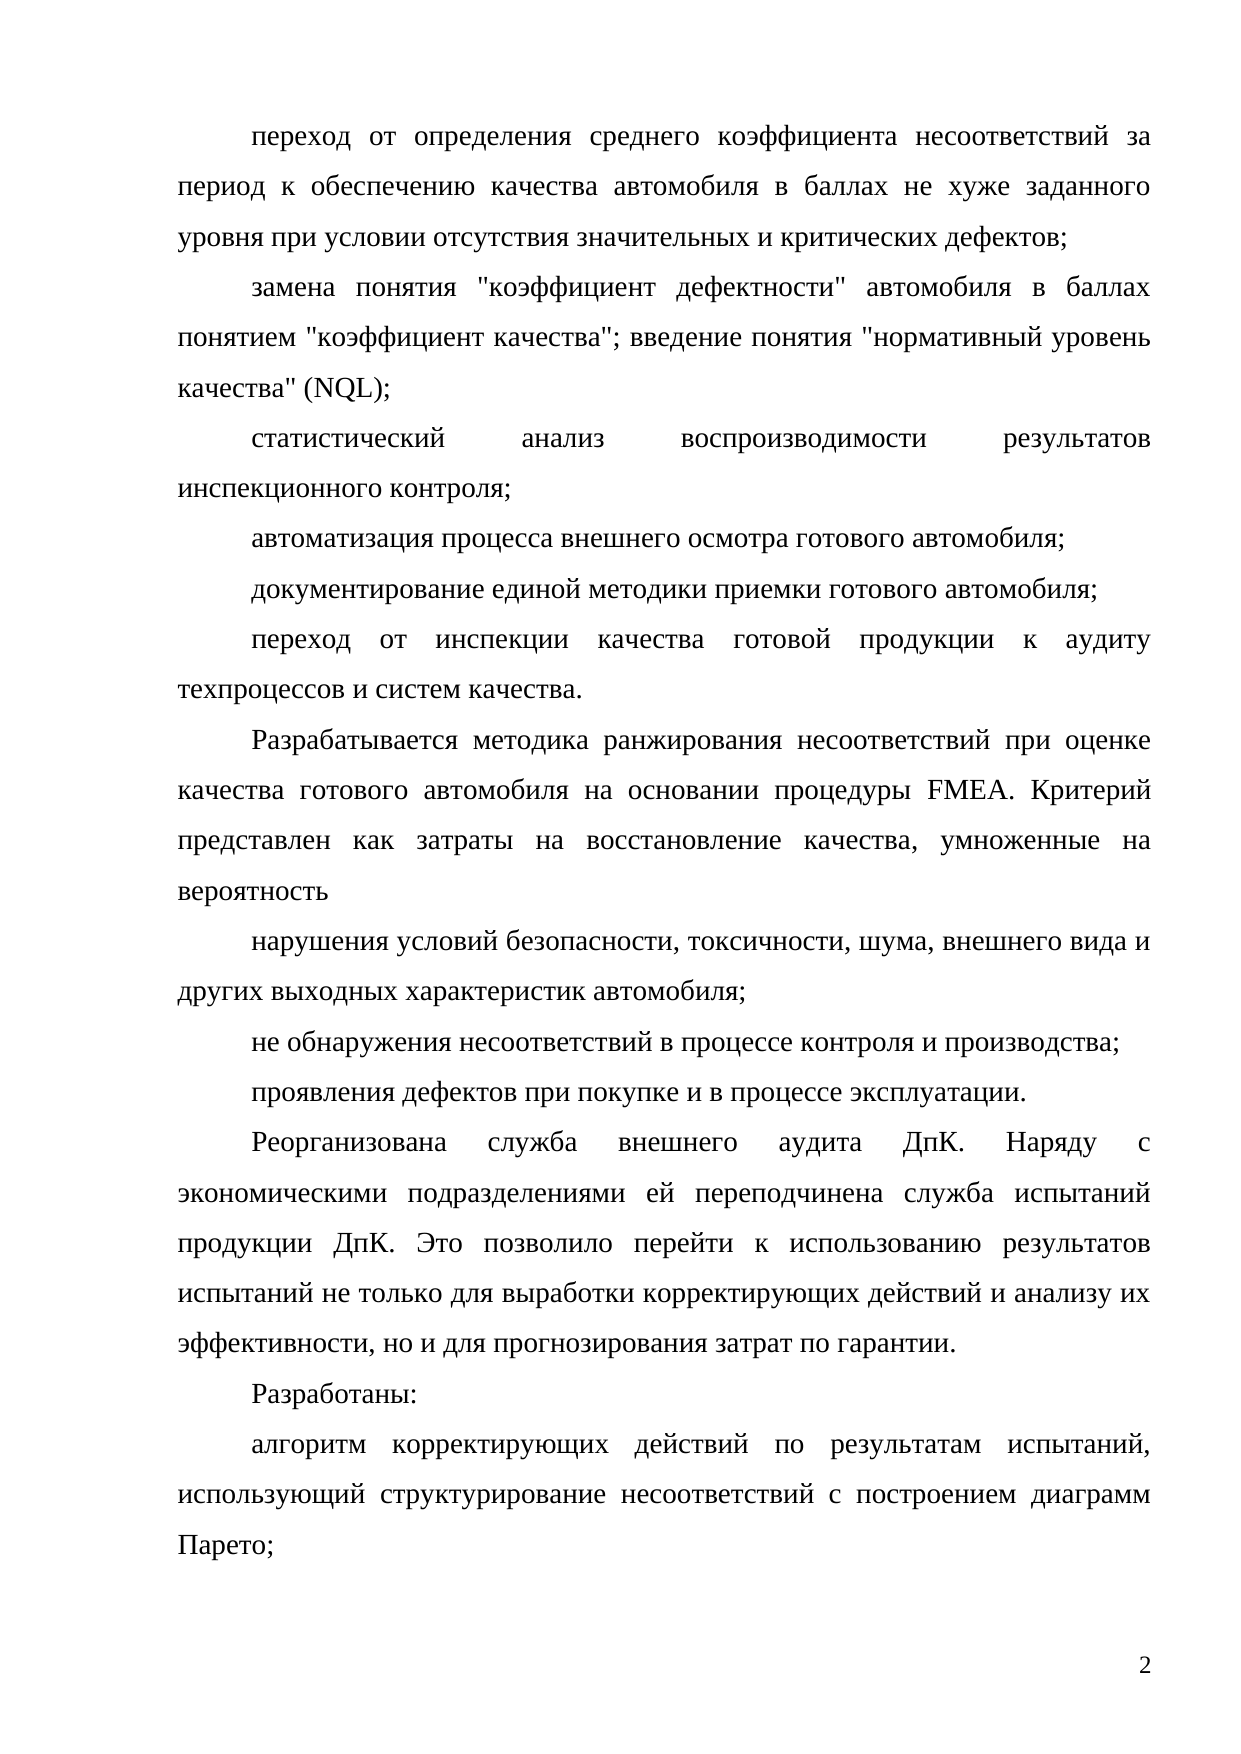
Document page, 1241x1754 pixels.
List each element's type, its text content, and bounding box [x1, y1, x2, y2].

text Реорганизована служба внешнего аудита ДпК. Наряду с экономическими подразделениями ей переподчинена служба испытаний продукции ДпК. Это позволило перейти к использованию результатов испытаний не только для выработки корректирующих действий и анализу их эффективности, но и для прогнозирования затрат по гарантии. [177, 1124, 1152, 1359]
text переход от инспекции качества готовой продукции к аудиту техпроцессов и систем качества. [177, 621, 1152, 705]
text Разработаны: [177, 1376, 1152, 1409]
text замена понятия "коэффициент дефектности" автомобиля в баллах понятием "коэффициент качества"; введение понятия "нормативный уровень качества" (NQL); [177, 269, 1152, 403]
text алгоритм корректирующих действий по результатам испытаний, использующий структурирование несоответствий с построением диаграмм Парето; [177, 1426, 1152, 1560]
text Разрабатывается методика ранжирования несоответствий при оценке качества готового автомобиля на основании процедуры FMEA. Критерий представлен как затраты на восстановление качества, умноженные на вероятность [177, 722, 1152, 906]
text документирование единой методики приемки готового автомобиля; [177, 571, 1152, 604]
text статистический анализ воспроизводимости результатов инспекционного контроля; [177, 420, 1152, 504]
text не обнаружения несоответствий в процессе контроля и производства; [177, 1024, 1152, 1057]
text переход от определения среднего коэффициента несоответствий за период к обеспечению качества автомобиля в баллах не хуже заданного уровня при условии отсутствия значительных и критических дефектов; [177, 118, 1152, 252]
text автоматизация процесса внешнего осмотра готового автомобиля; [177, 521, 1152, 554]
text проявления дефектов при покупке и в процессе эксплуатации. [177, 1074, 1152, 1108]
text нарушения условий безопасности, токсичности, шума, внешнего вида и других выходных характеристик автомобиля; [177, 923, 1152, 1007]
